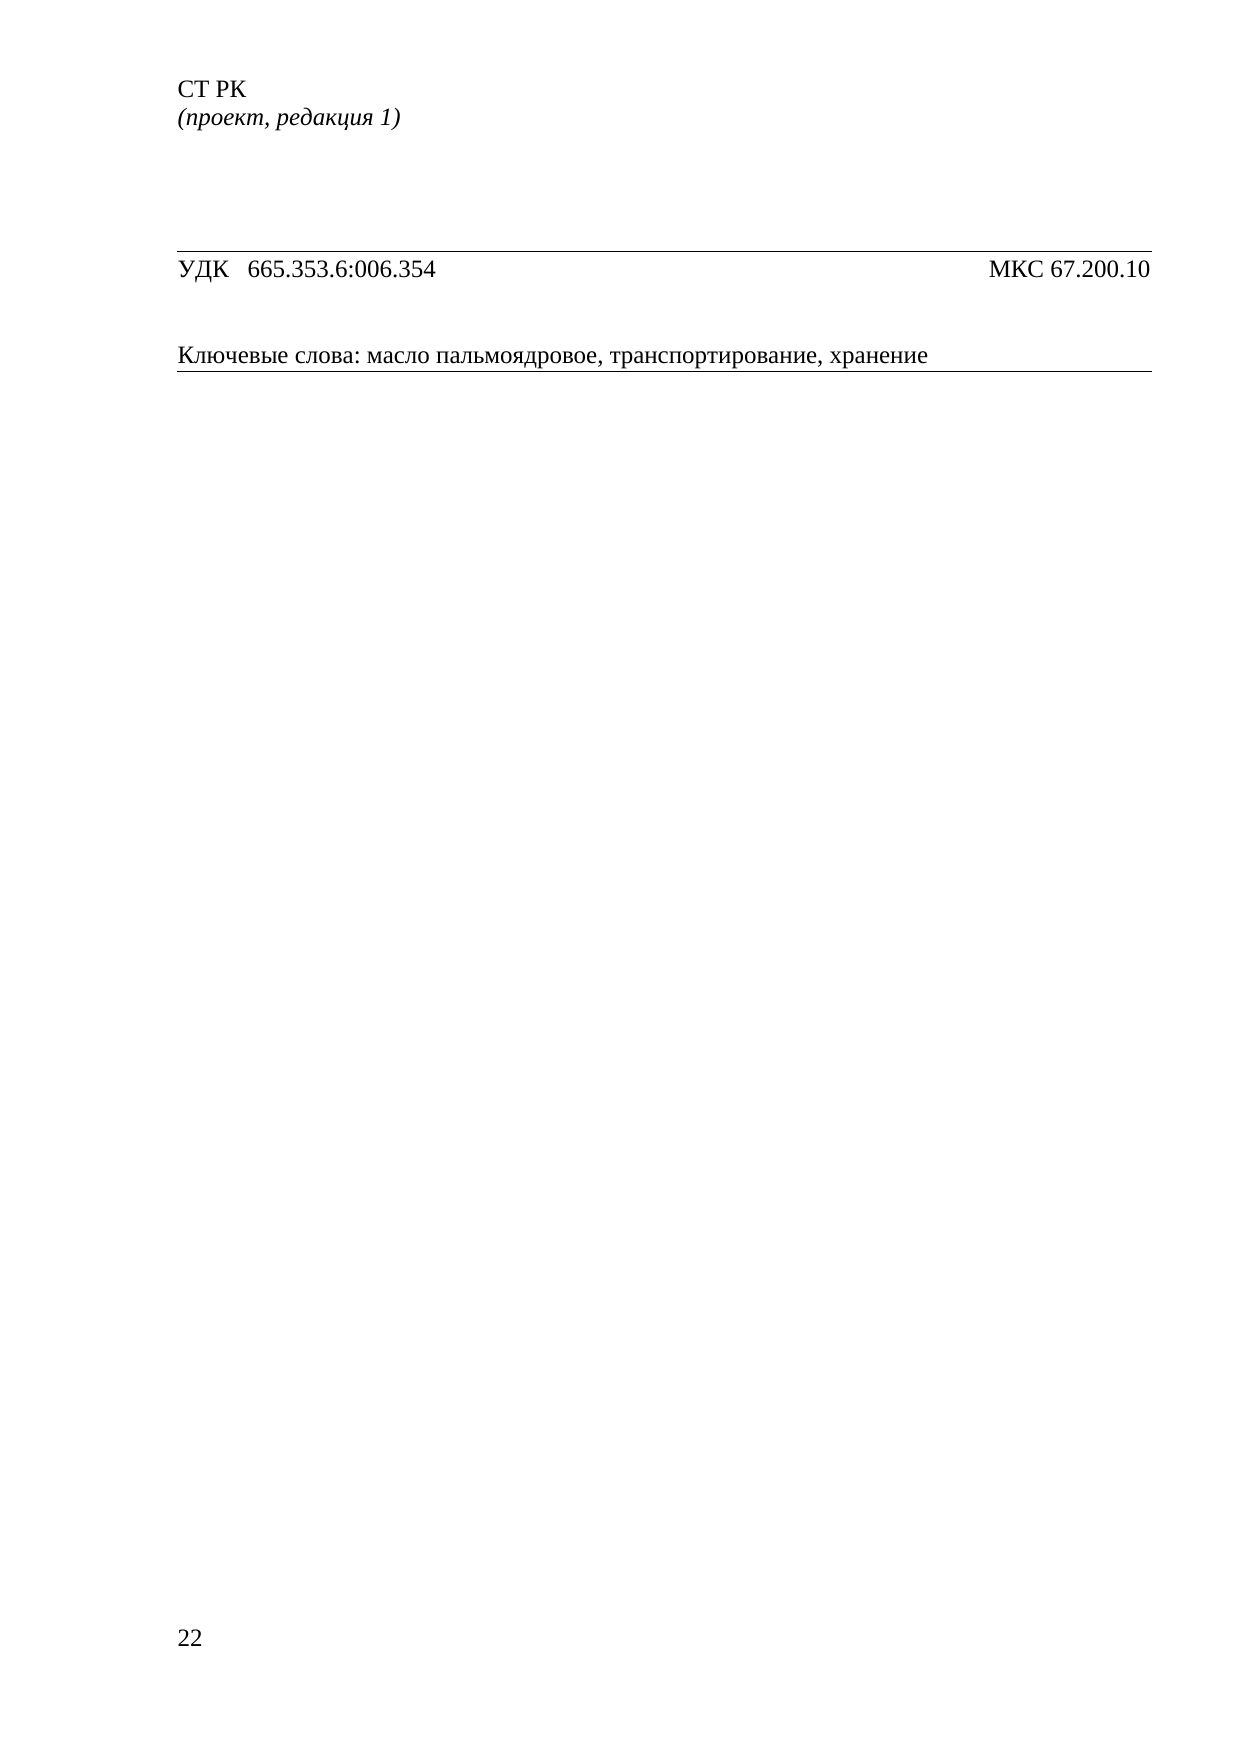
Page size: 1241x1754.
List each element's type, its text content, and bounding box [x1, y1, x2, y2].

text Ключевые слова: масло пальмоядровое, транспортирование, хранение [177, 340, 1152, 371]
text УДК 665.353.6:006.354 МКС 67.200.10 [177, 252, 1152, 283]
